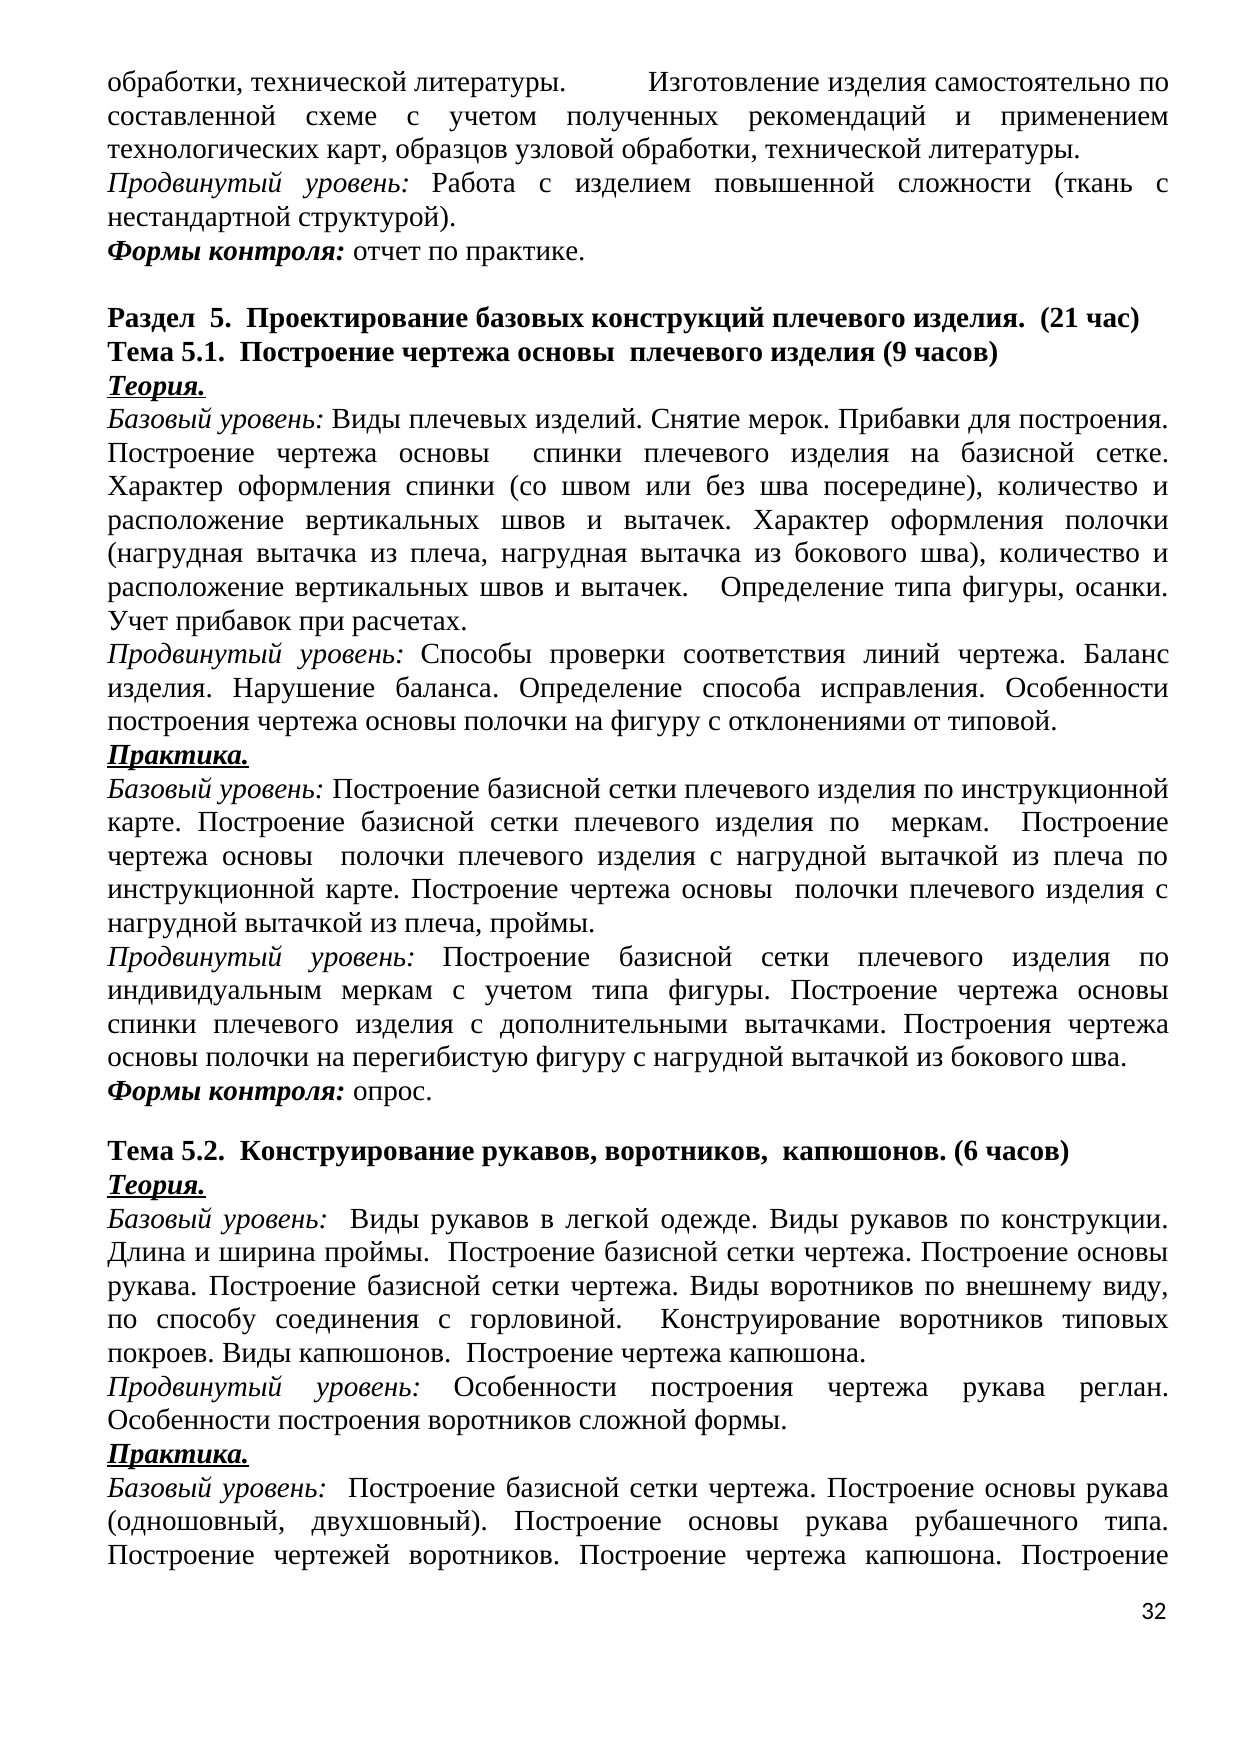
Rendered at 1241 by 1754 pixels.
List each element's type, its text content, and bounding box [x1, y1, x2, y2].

text Базовый уровень: Виды плечевых изделий. Снятие мерок. Прибавки для построения. Построение чертежа основы спинки плечевого изделия на базисной сетке. Характер оформления спинки (со швом или без шва посередине), количество и расположение вертикальных швов и вытачек. Характер оформления полочки (нагрудная вытачка из плеча, нагрудная вытачка из бокового шва), количество и расположение вертикальных швов и вытачек. Определение типа фигуры, осанки. Учет прибавок при расчетах. [107, 401, 1170, 636]
text Продвинутый уровень: Способы проверки соответствия линий чертежа. Баланс изделия. Нарушение баланса. Определение способа исправления. Особенности построения чертежа основы полочки на фигуру с отклонениями от типовой. [107, 636, 1170, 737]
text Практика. [107, 737, 1170, 771]
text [107, 64, 1170, 165]
text Теория. [107, 1167, 1170, 1201]
text Базовый уровень: Виды рукавов в легкой одежде. Виды рукавов по конструкции. Длина и ширина проймы. Построение базисной сетки чертежа. Построение основы рукава. Построение базисной сетки чертежа. Виды воротников по внешнему виду, по способу соединения с горловиной. Конструирование воротников типовых покроев. Виды капюшонов. Построение чертежа капюшона. [107, 1201, 1170, 1369]
text Формы контроля: отчет по практике. [107, 233, 1170, 266]
text Тема 5.1. Построение чертежа основы плечевого изделия (9 часов) [107, 334, 1170, 367]
text Базовый уровень: Построение базисной сетки плечевого изделия по инструкционной карте. Построение базисной сетки плечевого изделия по меркам. Построение чертежа основы полочки плечевого изделия с нагрудной вытачкой из плеча по инструкционной карте. Построение чертежа основы полочки плечевого изделия с нагрудной вытачкой из плеча, проймы. [107, 771, 1170, 939]
text Формы контроля: опрос. [107, 1073, 1170, 1107]
text Продвинутый уровень: Построение базисной сетки плечевого изделия по индивидуальным меркам с учетом типа фигуры. Построение чертежа основы спинки плечевого изделия с дополнительными вытачками. Построения чертежа основы полочки на перегибистую фигуру с нагрудной вытачкой из бокового шва. [107, 939, 1170, 1073]
text Теория. [107, 368, 1170, 401]
text Тема 5.2. Конструирование рукавов, воротников, капюшонов. (6 часов) [107, 1133, 1170, 1167]
text Продвинутый уровень: Особенности построения чертежа рукава реглан. Особенности построения воротников сложной формы. [107, 1369, 1170, 1436]
text Практика. [107, 1436, 1170, 1470]
text Раздел 5. Проектирование базовых конструкций плечевого изделия. (21 час) [107, 300, 1170, 334]
text Продвинутый уровень: Работа с изделием повышенной сложности (ткань с нестандартной структурой). [107, 165, 1170, 232]
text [107, 1470, 1170, 1571]
